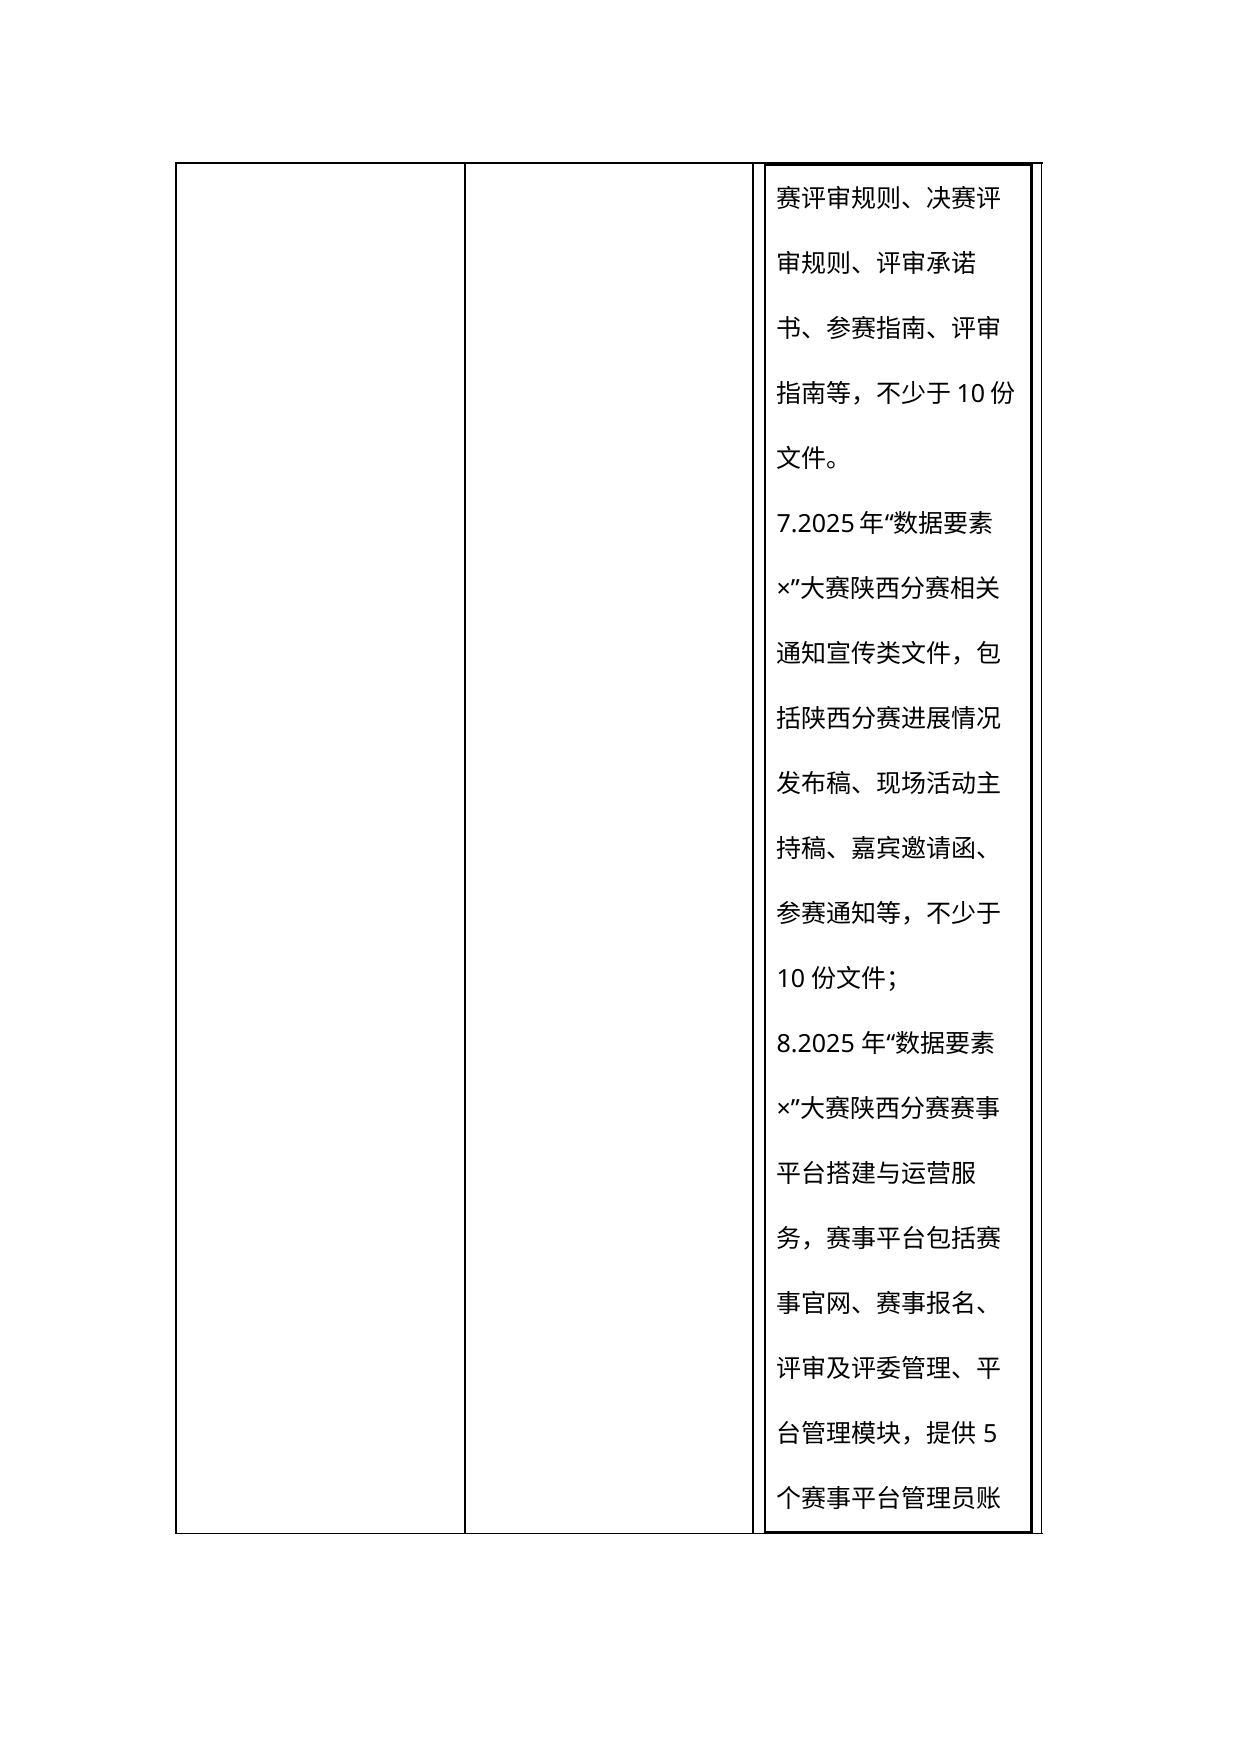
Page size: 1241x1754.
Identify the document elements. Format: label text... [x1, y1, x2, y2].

table_cell [754, 164, 764, 1533]
table_cell [1033, 164, 1041, 1533]
table_cell [766, 166, 1030, 1531]
table_cell 1 [177, 164, 464, 1533]
table_cell [466, 164, 752, 1533]
